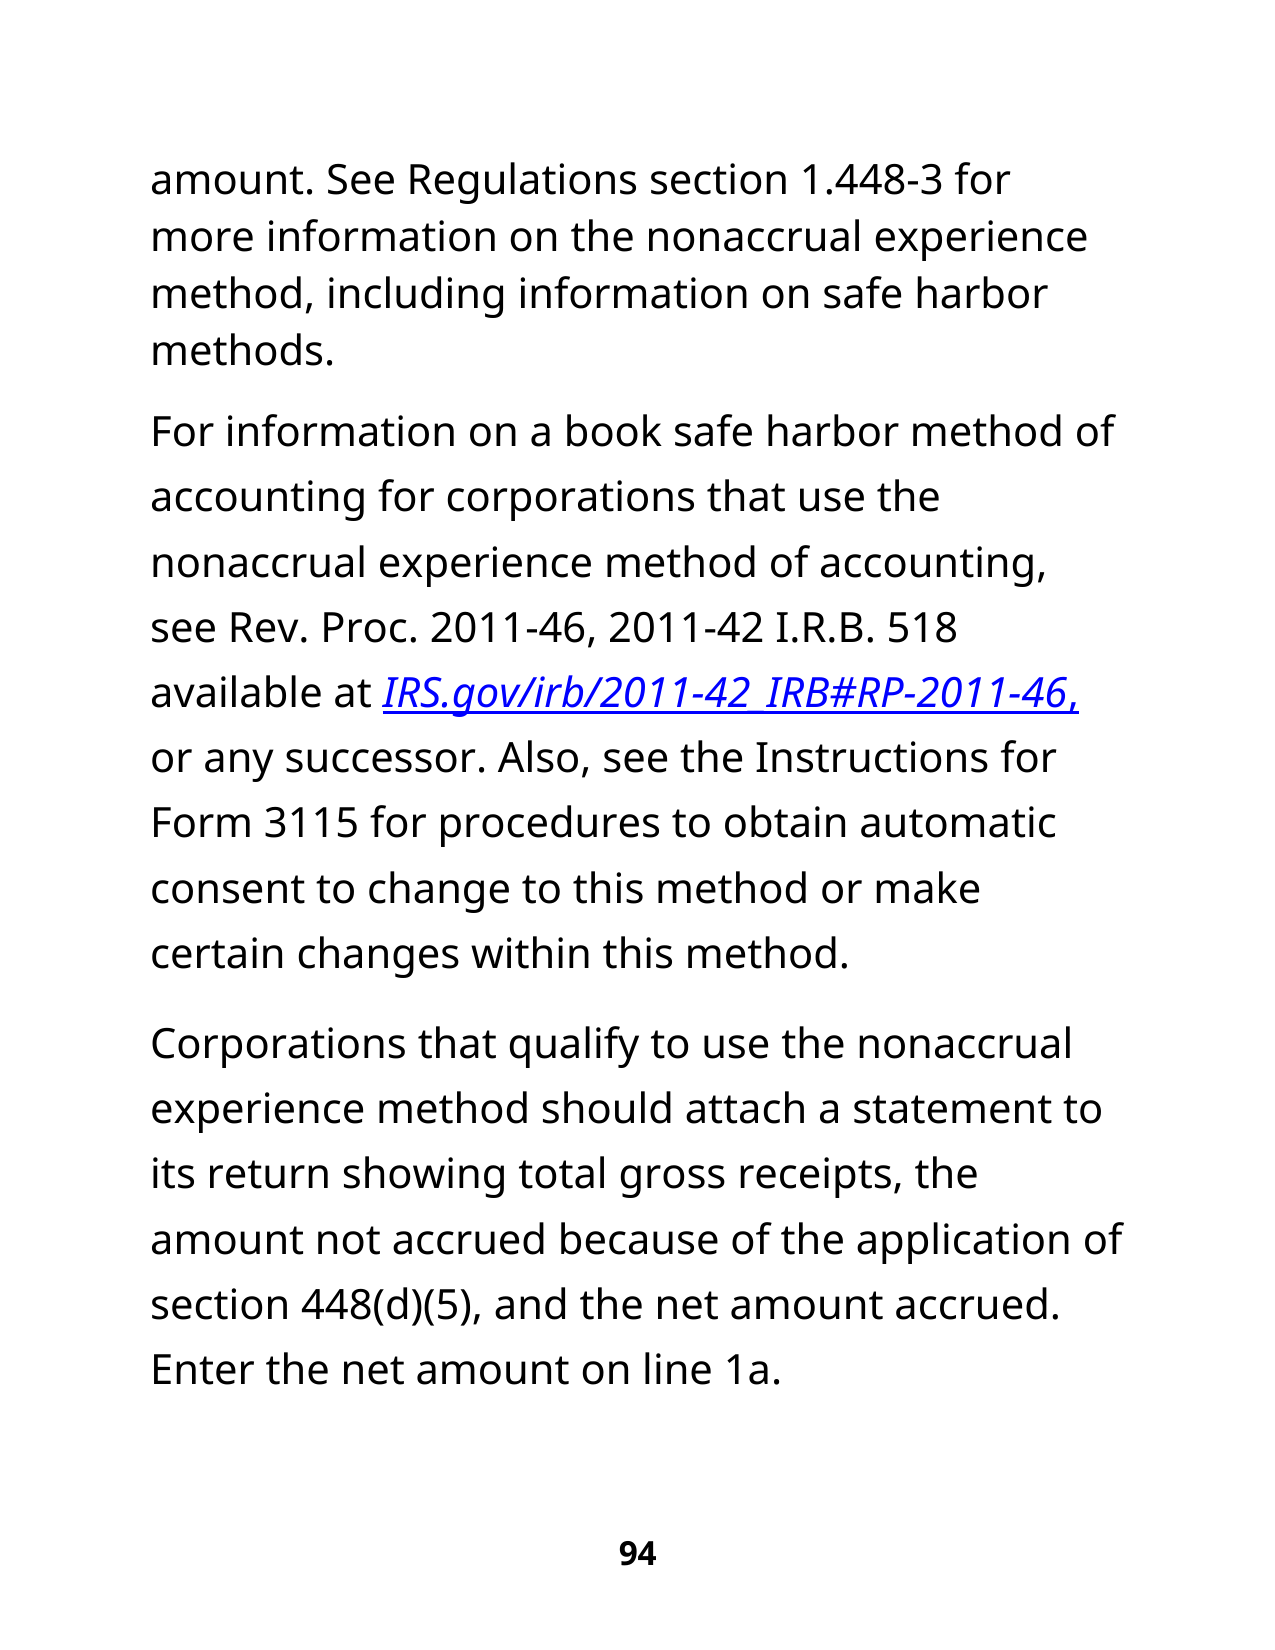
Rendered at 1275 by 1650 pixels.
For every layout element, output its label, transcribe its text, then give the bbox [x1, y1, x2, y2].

text For information on a book safe harbor method of accounting for corporations that use the nonaccrual experience method of accounting, see Rev. Proc. 2011-46, 2011-42 I.R.B. 518 available at IRS.gov/irb/2011-42_IRB#RP-2011-46, or any successor. Also, see the Instructions for Form 3115 for procedures to obtain automatic consent to change to this method or make certain changes within this method. [150, 402, 1125, 981]
text Corporations that qualify to use the nonaccrual experience method should attach a statement to its return showing total gross receipts, the amount not accrued because of the application of section 448(d)(5), and the net amount accrued. Enter the net amount on line 1a. [150, 1014, 1125, 1397]
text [150, 150, 1125, 377]
